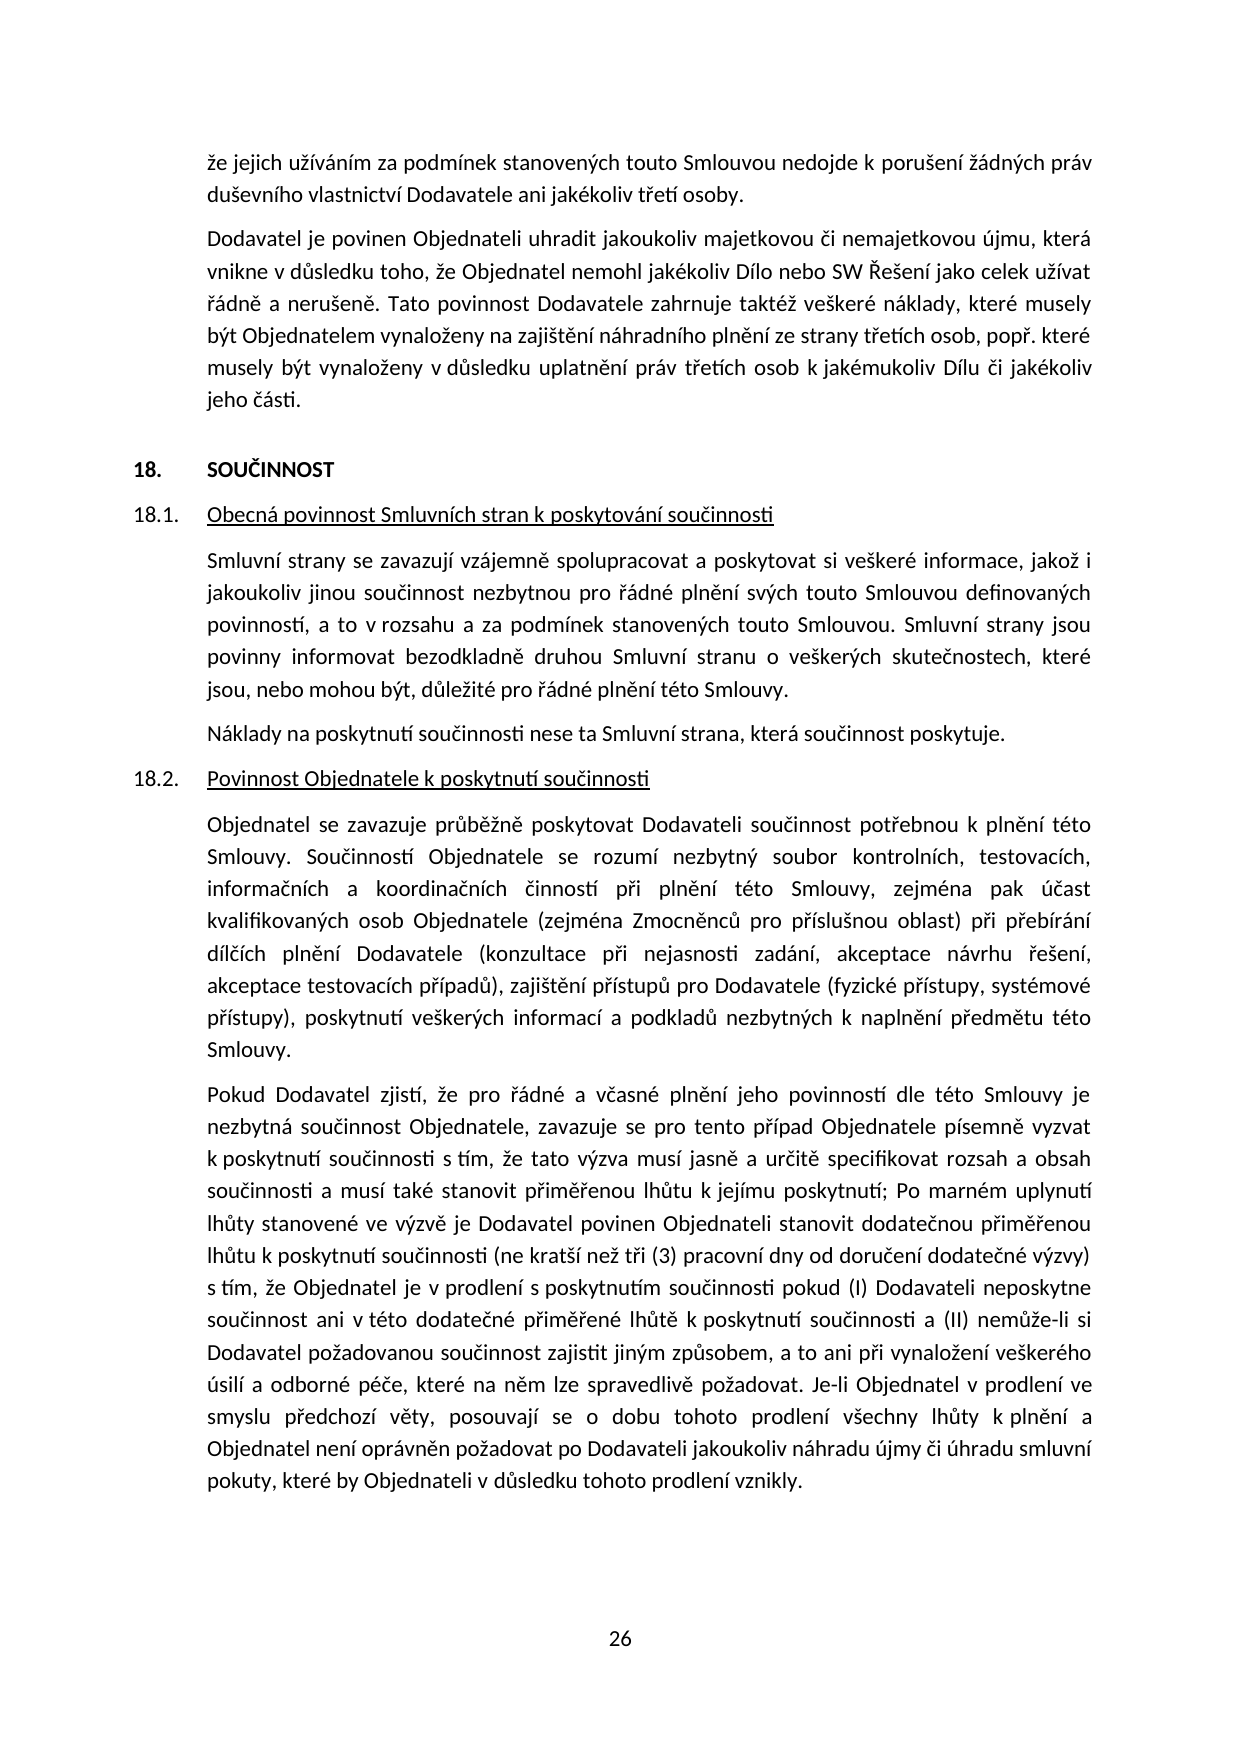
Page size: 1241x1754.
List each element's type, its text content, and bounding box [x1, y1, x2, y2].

subtitle Povinnost Objednatele k poskytnutí součinnosti [133, 764, 1092, 792]
subtitle SOUČINNOST [133, 455, 1092, 483]
list Smluvní strany se zavazují vzájemně spolupracovat a poskytovat si veškeré informace, jakož i jakoukoliv jinou součinnost nezbytnou pro řádné plnění svých touto Smlouvou definovaných povinností, a to v rozsahu a za podmínek stanovených touto Smlouvou. Smluvní strany jsou povinny informovat bezodkladně druhou Smluvní stranu o veškerých skutečnostech, které jsou, nebo mohou být, důležité pro řádné plnění této Smlouvy. [207, 546, 1092, 703]
subtitle Obecná povinnost Smluvních stran k poskytování součinnosti [133, 500, 1092, 528]
list Objednatel se zavazuje průběžně poskytovat Dodavateli součinnost potřebnou k plnění této Smlouvy. Součinností Objednatele se rozumí nezbytný soubor kontrolních, testovacích, informačních a koordinačních činností při plnění této Smlouvy, zejména pak účast kvalifikovaných osob Objednatele (zejména Zmocněnců pro příslušnou oblast) při přebírání dílčích plnění Dodavatele (konzultace při nejasnosti zadání, akceptace návrhu řešení, akceptace testovacích případů), zajištění přístupů pro Dodavatele (fyzické přístupy, systémové přístupy), poskytnutí veškerých informací a podkladů nezbytných k naplnění předmětu této Smlouvy. [207, 810, 1092, 1063]
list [207, 148, 1092, 208]
list Náklady na poskytnutí součinnosti nese ta Smluvní strana, která součinnost poskytuje. [207, 719, 1092, 747]
list Pokud Dodavatel zjistí, že pro řádné a včasné plnění jeho povinností dle této Smlouvy je nezbytná součinnost Objednatele, zavazuje se pro tento případ Objednatele písemně vyzvat k poskytnutí součinnosti s tím, že tato výzva musí jasně a určitě specifikovat rozsah a obsah součinnosti a musí také stanovit přiměřenou lhůtu k jejímu poskytnutí; Po marném uplynutí lhůty stanovené ve výzvě je Dodavatel povinen Objednateli stanovit dodatečnou přiměřenou lhůtu k poskytnutí součinnosti (ne kratší než tři (3) pracovní dny od doručení dodatečné výzvy) s tím, že Objednatel je v prodlení s poskytnutím součinnosti pokud (I) Dodavateli neposkytne součinnost ani v této dodatečné přiměřené lhůtě k poskytnutí součinnosti a (II) nemůže-li si Dodavatel požadovanou součinnost zajistit jiným způsobem, a to ani při vynaložení veškerého úsilí a odborné péče, které na něm lze spravedlivě požadovat. Je-li Objednatel v prodlení ve smyslu předchozí věty, posouvají se o dobu tohoto prodlení všechny lhůty k plnění a Objednatel není oprávněn požadovat po Dodavateli jakoukoliv náhradu újmy či úhradu smluvní pokuty, které by Objednateli v důsledku tohoto prodlení vznikly. [207, 1080, 1092, 1494]
list Dodavatel je povinen Objednateli uhradit jakoukoliv majetkovou či nemajetkovou újmu, která vnikne v důsledku toho, že Objednatel nemohl jakékoliv Dílo nebo SW Řešení jako celek užívat řádně a nerušeně. Tato povinnost Dodavatele zahrnuje taktéž veškeré náklady, které musely být Objednatelem vynaloženy na zajištění náhradního plnění ze strany třetích osob, popř. které musely být vynaloženy v důsledku uplatnění práv třetích osob k jakémukoliv Dílu či jakékoliv jeho části. [207, 224, 1092, 413]
